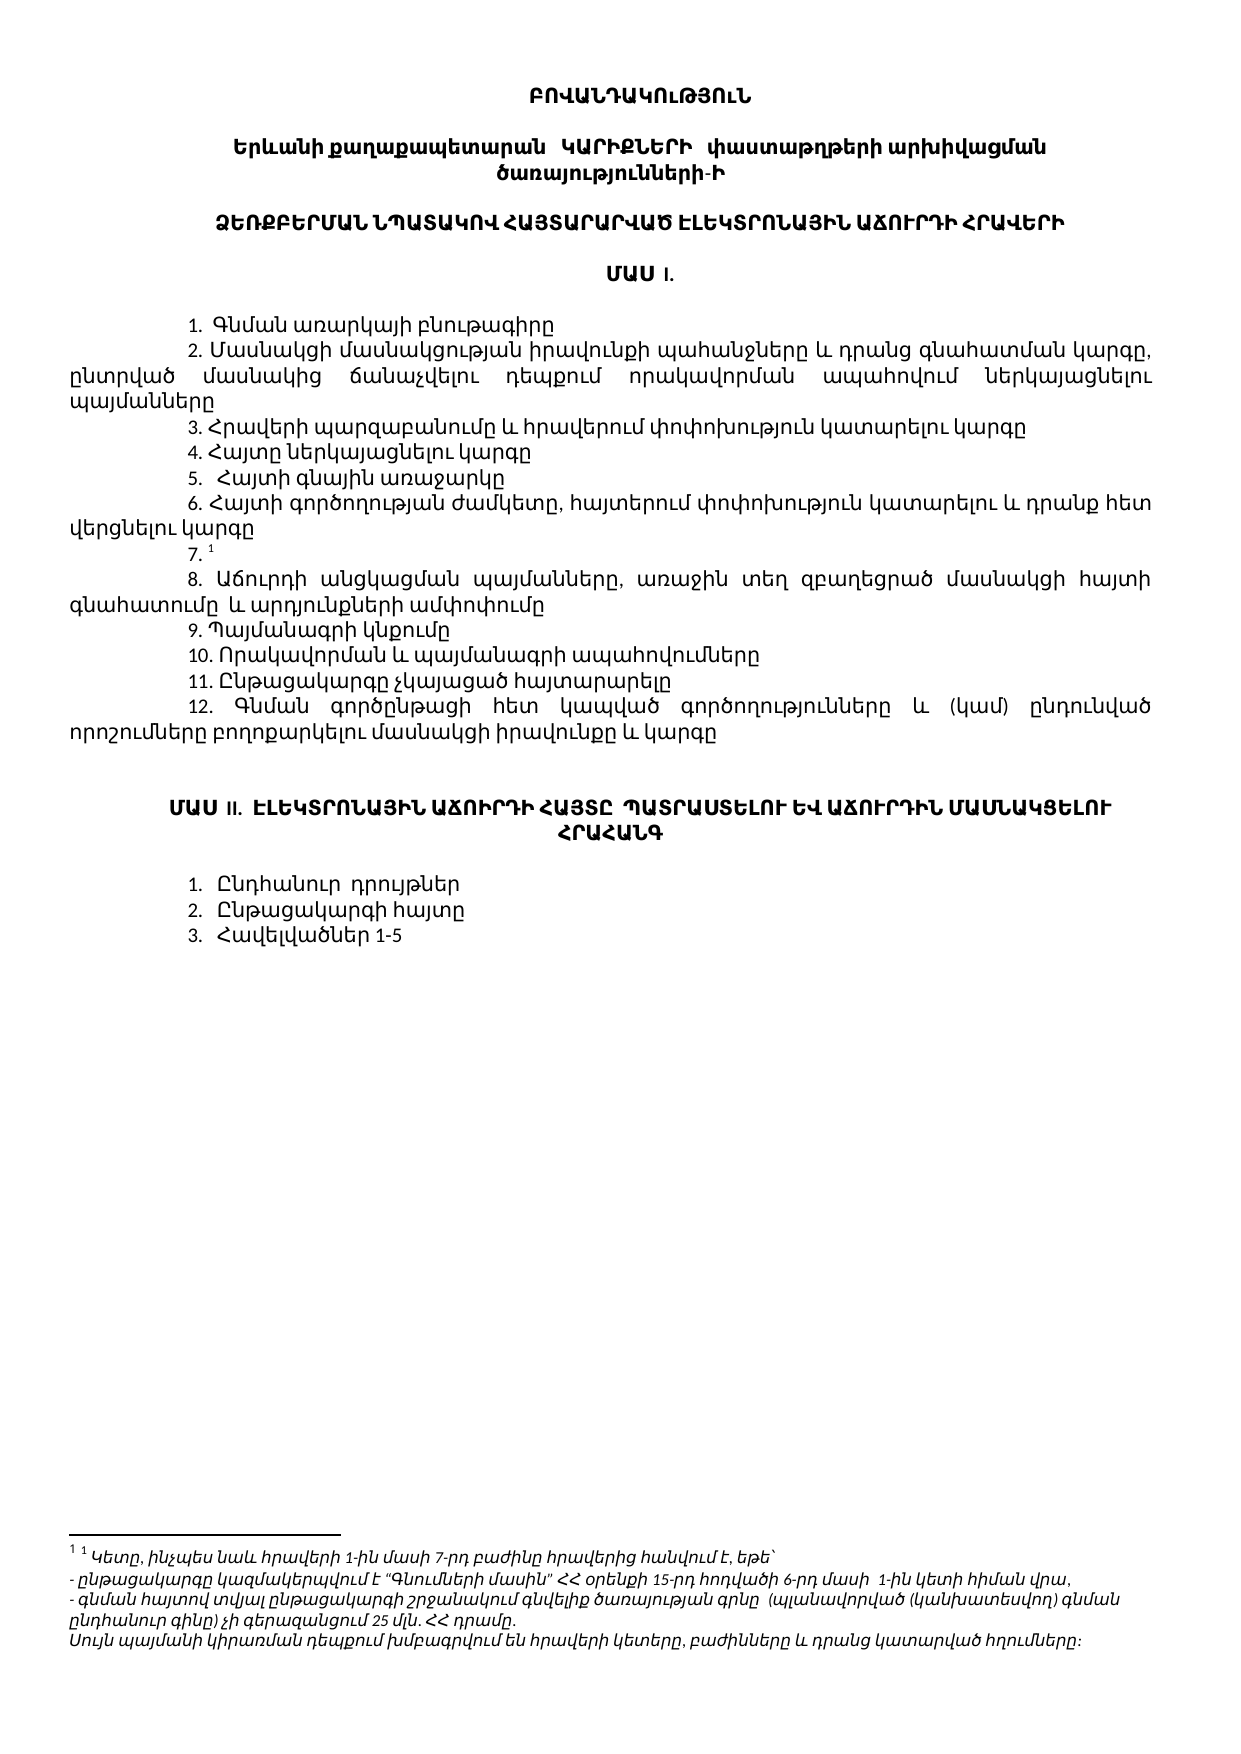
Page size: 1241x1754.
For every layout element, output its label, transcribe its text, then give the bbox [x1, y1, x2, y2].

text 10. Որակավորման և պայմանագրի ապահովումները [69, 643, 1152, 668]
text 3. Հավելվածներ 1-5 [69, 922, 1152, 948]
text ԲՈՎԱՆԴԱԿՈւԹՅՈւՆ [69, 83, 1152, 109]
text 1. Ընդհանուր դրույթներ [69, 871, 1152, 897]
text 1. Գնման առարկայի բնութագիրը [69, 312, 1152, 338]
text 12. Գնման գործընթացի հետ կապված գործողությունները և (կամ) ընդունված որոշումները բողոքարկելու մասնակցի իրավունքը և կարգը [69, 693, 1152, 744]
text 9. Պայմանագրի կնքումը [69, 617, 1152, 643]
text 11. Ընթացակարգը չկայացած հայտարարելը [69, 668, 1152, 693]
text 7. [69, 541, 1152, 566]
text ՄԱՍ I. [69, 261, 1152, 287]
text 2. Մասնակցի մասնակցության իրավունքի պահանջները և դրանց գնահատման կարգը, ընտրված մասնակից ճանաչվելու դեպքում որակավորման ապահովում ներկայացնելու պայմանները [69, 338, 1152, 414]
text ՁԵՌՔԲԵՐՄԱՆ ՆՊԱՏԱԿՈՎ ՀԱՅՏԱՐԱՐՎԱԾ ԷԼԵԿՏՐՈՆԱՅԻՆ ԱՃՈՒՐԴԻ ՀՐԱՎԵՐԻ [69, 211, 1152, 236]
text ՄԱՍ II. ԷԼԵԿՏՐՈՆԱՅԻՆ ԱՃՈԻՐԴԻ ՀԱՅՏԸ ՊԱՏՐԱՍՏԵԼՈՒ ԵՎ ԱՃՈՒՐԴԻՆ ՄԱՍՆԱԿՑԵԼՈՒ ՀՐԱՀԱՆԳ [69, 795, 1152, 846]
text 2. Ընթացակարգի հայտը [69, 897, 1152, 922]
text Երևանի քաղաքապետարան ԿԱՐԻՔՆԵՐԻ փաստաթղթերի արխիվացման ծառայությունների-Ի [69, 134, 1152, 185]
text 5. Հայտի գնային առաջարկը [69, 465, 1152, 490]
text 3. Հրավերի պարզաբանումը և հրավերում փոփոխություն կատարելու կարգը [69, 414, 1152, 439]
text 8. Աճուրդի անցկացման պայմանները, առաջին տեղ զբաղեցրած մասնակցի հայտի գնահատումը և արդյունքների ամփոփումը [69, 566, 1152, 617]
text 4. Հայտը ներկայացնելու կարգը [69, 439, 1152, 465]
text 6. Հայտի գործողության ժամկետը, հայտերում փոփոխություն կատարելու և դրանք հետ վերցնելու կարգը [69, 490, 1152, 541]
